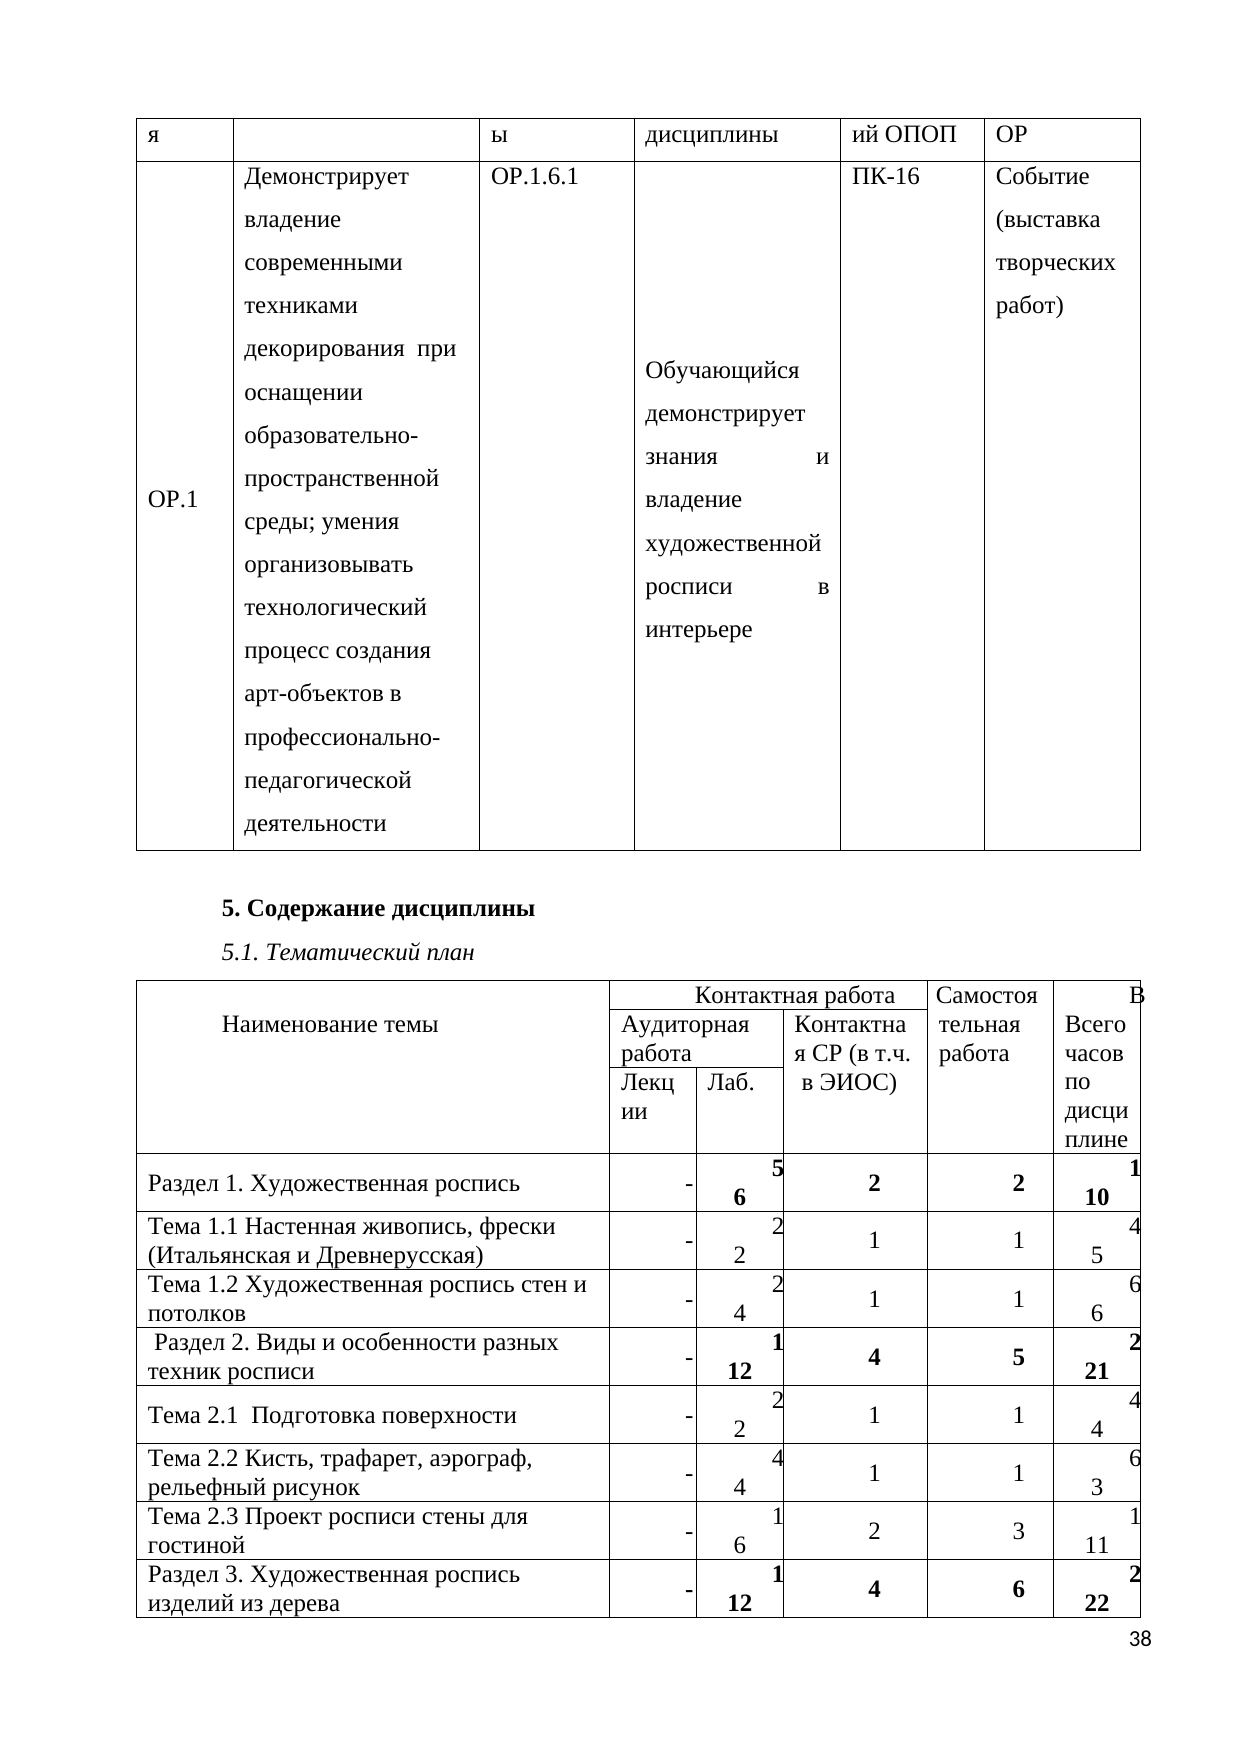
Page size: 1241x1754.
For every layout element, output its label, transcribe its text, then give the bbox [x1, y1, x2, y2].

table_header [234, 119, 479, 161]
table_cell 1 [928, 1212, 1053, 1269]
table_cell Контактная СР (в т.ч. в ЭИОС) [784, 1010, 927, 1153]
table_cell 5 [928, 1328, 1053, 1385]
table_cell 1 [784, 1444, 927, 1501]
table_cell 66 [1054, 1270, 1140, 1327]
table_cell 24 [697, 1270, 783, 1327]
table_cell 111 [1054, 1502, 1140, 1559]
table_header Самостоятельная работа [928, 981, 1053, 1153]
table_header ВВсего часов по дисциплине [1054, 981, 1140, 1153]
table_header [985, 119, 1140, 161]
table_cell 4 [784, 1328, 927, 1385]
table_cell Обучающийся демонстрирует знания и владение художественной росписи в интерьере [635, 162, 840, 850]
table_cell 56 [697, 1154, 783, 1211]
table_cell - [610, 1270, 696, 1327]
table_header Наименование темы [137, 981, 609, 1153]
table_cell 222 [1054, 1560, 1140, 1617]
table_cell Тема 1.2 Художественная роспись стен и потолков [137, 1270, 609, 1327]
table_cell 112 [697, 1328, 783, 1385]
table_cell Демонстрирует владение современными техниками декорирования при оснащении образовательно-пространственной среды; умения организовывать технологический процесс создания арт-объектов в профессионально-педагогической деятельности [234, 162, 479, 850]
table_cell 1 [928, 1270, 1053, 1327]
table_cell Тема 2.3 Проект росписи стены для гостиной [137, 1502, 609, 1559]
table_cell - [610, 1154, 696, 1211]
table_cell 45 [1054, 1212, 1140, 1269]
table_cell - [610, 1328, 696, 1385]
table_cell 16 [697, 1502, 783, 1559]
table_cell 63 [1054, 1444, 1140, 1501]
table_cell - [610, 1444, 696, 1501]
table_header Контактная работа [610, 981, 927, 1009]
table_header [635, 119, 840, 161]
table_cell 44 [1054, 1386, 1140, 1443]
table_cell Лаб. [697, 1068, 783, 1153]
table_cell - [610, 1386, 696, 1443]
table_cell 2 [928, 1154, 1053, 1211]
table_cell - [610, 1212, 696, 1269]
table_cell 2 [784, 1154, 927, 1211]
table_cell 4 [784, 1560, 927, 1617]
table_cell Аудиторная работа [610, 1010, 783, 1067]
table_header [841, 119, 984, 161]
table_cell 221 [1054, 1328, 1140, 1385]
table_cell 112 [697, 1560, 783, 1617]
table_cell Лекции [610, 1068, 696, 1153]
table_cell Тема 1.1 Настенная живопись, фрески (Итальянская и Древнерусская) [137, 1212, 609, 1269]
table_cell Раздел 2. Виды и особенности разных техник росписи [137, 1328, 609, 1385]
table_cell 3 [928, 1502, 1053, 1559]
table_cell 1 [928, 1444, 1053, 1501]
table_cell - [610, 1560, 696, 1617]
table_cell 1 [784, 1270, 927, 1327]
table_cell 1 [928, 1386, 1053, 1443]
table_cell 22 [697, 1386, 783, 1443]
text 5.1. Тематический план [148, 937, 1152, 965]
table_cell 1 [784, 1212, 927, 1269]
table_cell Тема 2.1 Подготовка поверхности [137, 1386, 609, 1443]
table_cell Раздел 3. Художественная роспись изделий из дерева [137, 1560, 609, 1617]
table_cell ОР.1.6.1 [480, 162, 634, 850]
table_cell Раздел 1. Художественная роспись [137, 1154, 609, 1211]
table_cell Событие (выставка творческих работ) [985, 162, 1140, 850]
table_cell 1 [784, 1386, 927, 1443]
table_cell 22 [697, 1212, 783, 1269]
table_cell 6 [928, 1560, 1053, 1617]
table_header Код ОР дисциплины [480, 119, 634, 161]
table_cell ОР.1 [137, 162, 233, 850]
text 5. Содержание дисциплины [148, 893, 1152, 922]
table_header Код ОР модуля [137, 119, 233, 161]
table_cell - [610, 1502, 696, 1559]
table_cell 2 [784, 1502, 927, 1559]
table_cell Тема 2.2 Кисть, трафарет, аэрограф, рельефный рисунок [137, 1444, 609, 1501]
table_cell 110 [1054, 1154, 1140, 1211]
table_cell 44 [697, 1444, 783, 1501]
table_cell ПК-16 [841, 162, 984, 850]
